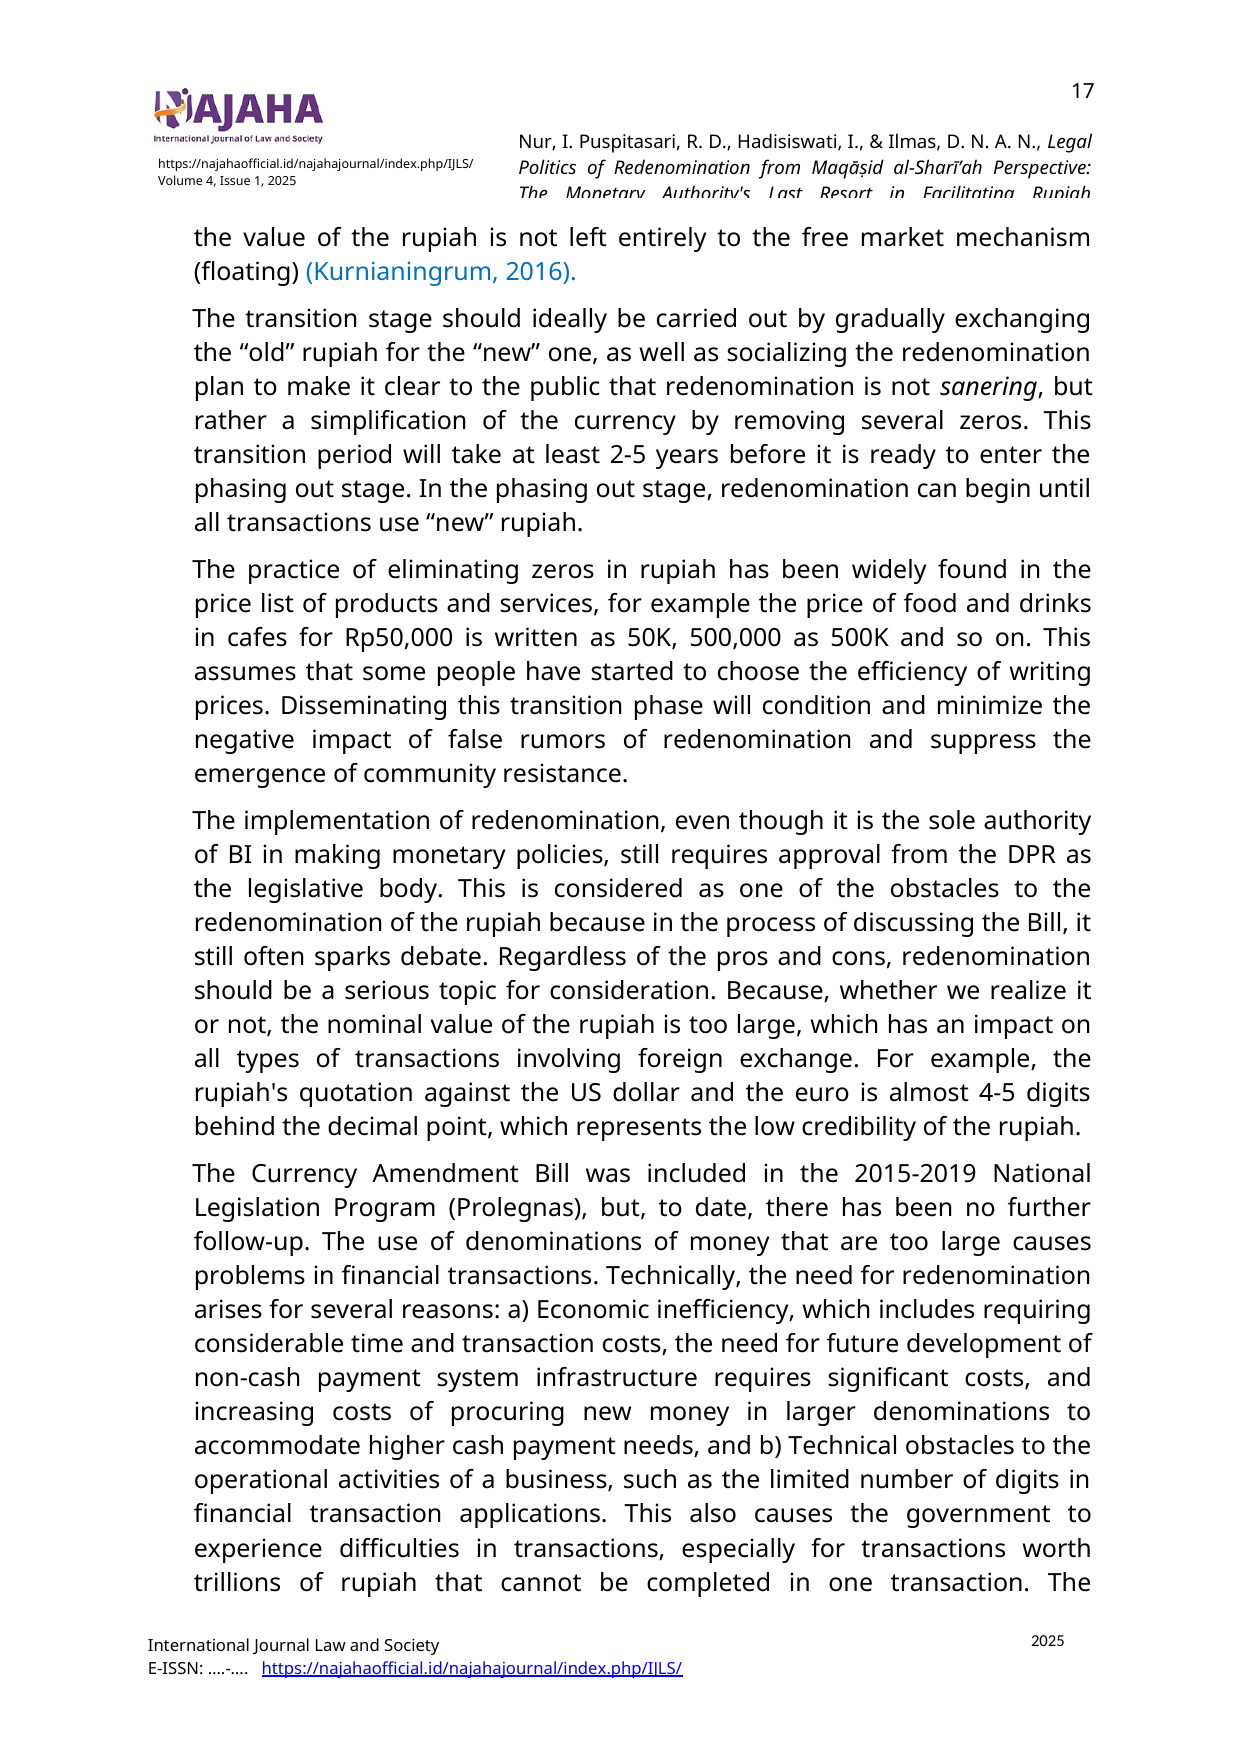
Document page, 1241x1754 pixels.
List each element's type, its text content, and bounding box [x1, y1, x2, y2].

text The transition stage should ideally be carried out by gradually exchanging the “old” rupiah for the “new” one, as well as socializing the redenomination plan to make it clear to the public that redenomination is not sanering, but rather a simplification of the currency by removing several zeros. This transition period will take at least 2-5 years before it is ready to enter the phasing out stage. In the phasing out stage, redenomination can begin until all transactions use “new” rupiah. [192, 301, 1093, 539]
text The implementation of redenomination, even though it is the sole authority of BI in making monetary policies, still requires approval from the DPR as the legislative body. This is considered as one of the obstacles to the redenomination of the rupiah because in the process of discussing the Bill, it still often sparks debate. Regardless of the pros and cons, redenomination should be a serious topic for consideration. Because, whether we realize it or not, the nominal value of the rupiah is too large, which has an impact on all types of transactions involving foreign exchange. For example, the rupiah's quotation against the US dollar and the euro is almost 4-5 digits behind the decimal point, which represents the low credibility of the rupiah. [192, 802, 1093, 1143]
text The practice of eliminating zeros in rupiah has been widely found in the price list of products and services, for example the price of food and drinks in cafes for Rp50,000 is written as 50K, 500,000 as 500K and so on. This assumes that some people have started to choose the efficiency of writing prices. Disseminating this transition phase will condition and minimize the negative impact of false rumors of redenomination and suppress the emergence of community resistance. [192, 551, 1093, 790]
picture [147, 75, 328, 158]
